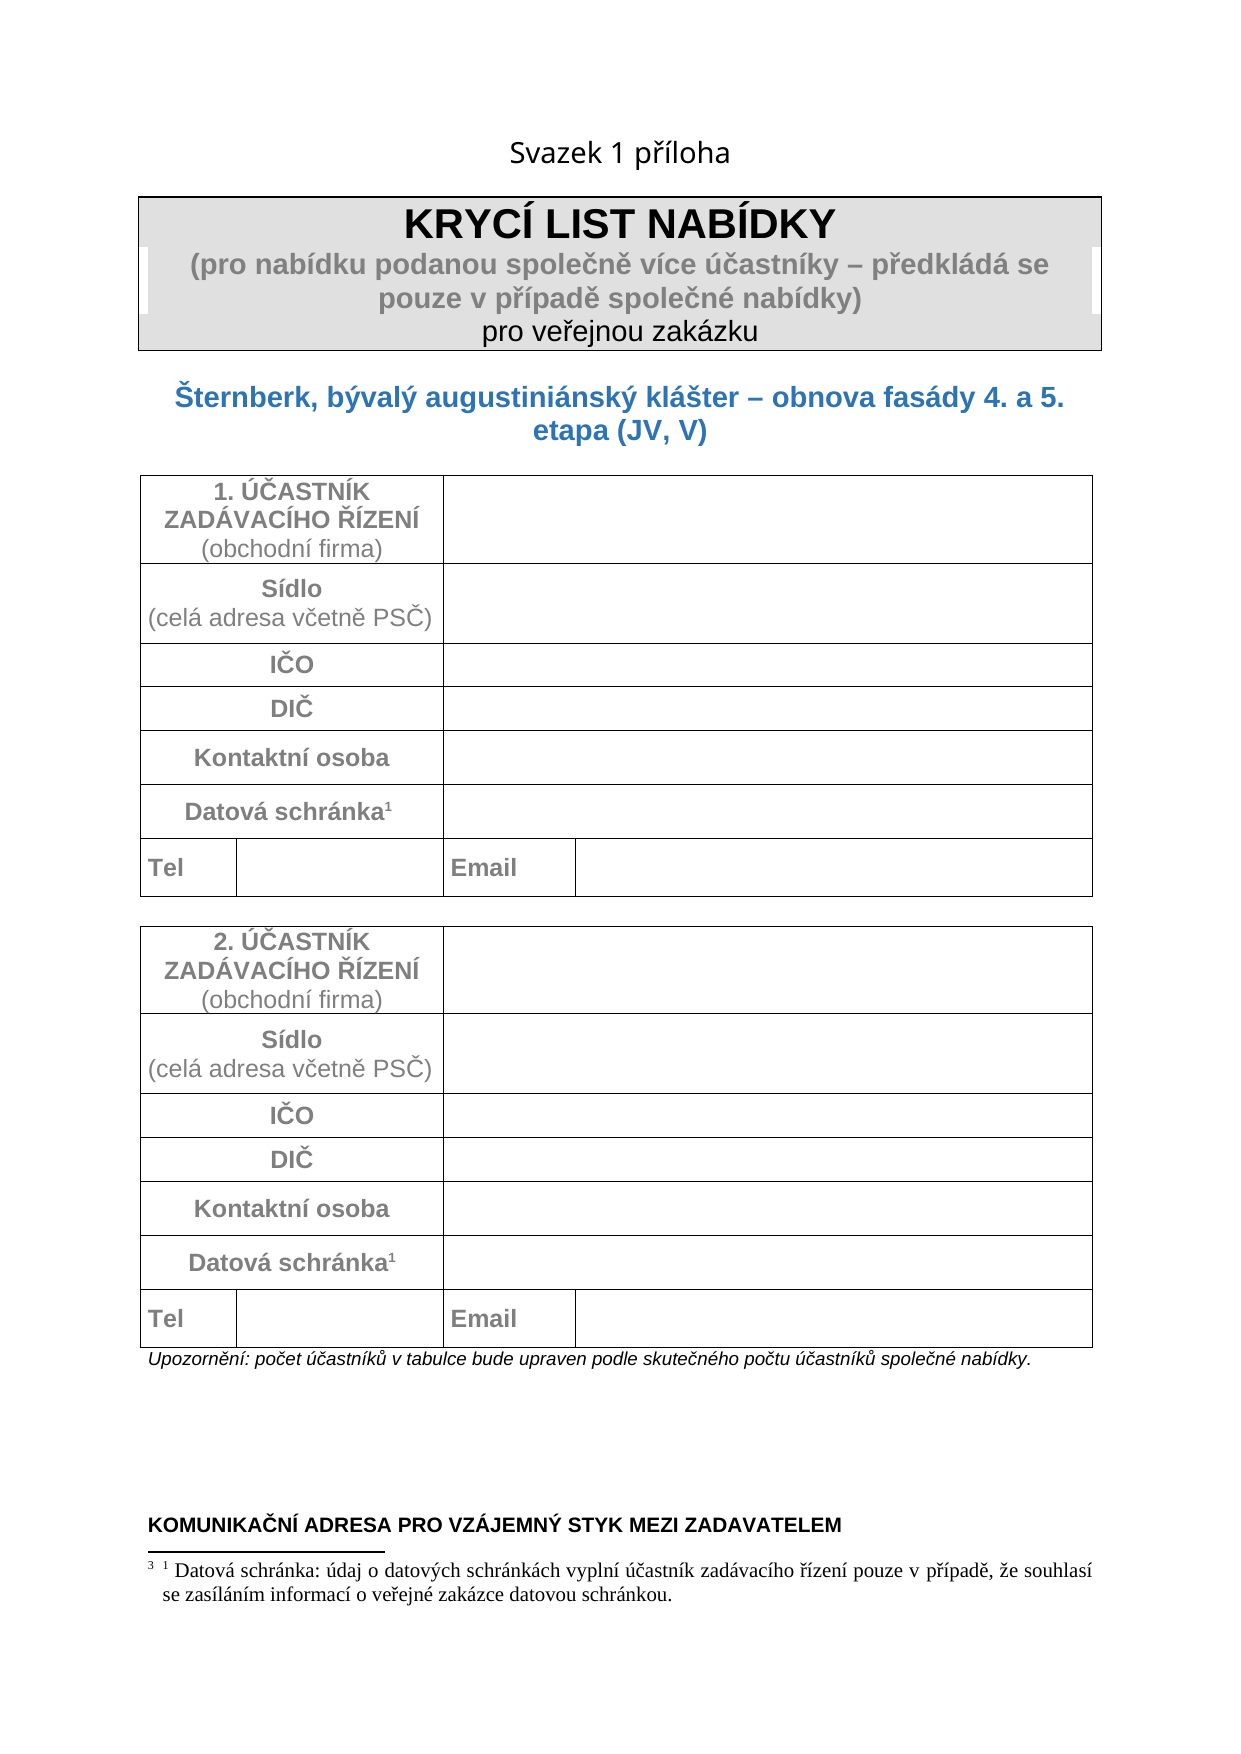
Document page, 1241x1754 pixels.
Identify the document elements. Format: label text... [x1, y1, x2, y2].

table_cell [444, 564, 1092, 643]
table_header 1. ÚČASTNÍK ZADÁVACÍHO ŘÍZENÍ (obchodní firma) [141, 476, 443, 563]
table_cell [576, 839, 1092, 896]
table_cell Tel [141, 1290, 236, 1347]
table_cell [444, 687, 1092, 730]
table_cell [444, 731, 1092, 784]
table_header [444, 927, 1092, 1013]
table_cell [444, 1138, 1092, 1181]
table_cell [237, 1290, 443, 1347]
table_cell IČO [141, 1094, 443, 1137]
table_cell Kontaktní osoba [141, 731, 443, 784]
table_cell [237, 839, 443, 896]
table_cell Sídlo (celá adresa včetně PSČ) [141, 564, 443, 643]
table_cell [444, 1094, 1092, 1137]
text pro veřejnou zakázku [139, 311, 1101, 350]
text Upozornění: počet účastníků v tabulce bude upraven podle skutečného počtu účastníků společné nabídky. [148, 1348, 1092, 1369]
text Svazek 1 příloha [148, 133, 1092, 172]
table_cell [576, 1290, 1092, 1347]
table_header 2. ÚČASTNÍK ZADÁVACÍHO ŘÍZENÍ (obchodní firma) [141, 927, 443, 1013]
text Šternberk, bývalý augustiniánský klášter – obnova fasády 4. a 5. etapa (JV, V) [148, 379, 1092, 447]
text KOMUNIKAČNÍ ADRESA PRO VZÁJEMNÝ STYK MEZI ZADAVATELEM [148, 1513, 1092, 1537]
table_cell Datová schránka1 [141, 785, 443, 838]
table_cell Datová schránka1 [141, 1236, 443, 1289]
table_cell [444, 644, 1092, 686]
table_cell Tel [141, 839, 236, 896]
table_cell Sídlo (celá adresa včetně PSČ) [141, 1014, 443, 1093]
text KRYCÍ LIST NABÍDKY [139, 198, 1101, 247]
table_cell Email [444, 839, 575, 896]
table_cell [444, 1182, 1092, 1235]
table_cell Email [444, 1290, 575, 1347]
table_cell [444, 785, 1092, 838]
text (pro nabídku podanou společně více účastníky – předkládá se pouze v případě společné nabídky) [148, 247, 1092, 311]
table_header [444, 476, 1092, 563]
table_cell [444, 1236, 1092, 1289]
table_cell Kontaktní osoba [141, 1182, 443, 1235]
table_cell IČO [141, 644, 443, 686]
table_cell DIČ [141, 1138, 443, 1181]
table_cell [444, 1014, 1092, 1093]
table_cell DIČ [141, 687, 443, 730]
